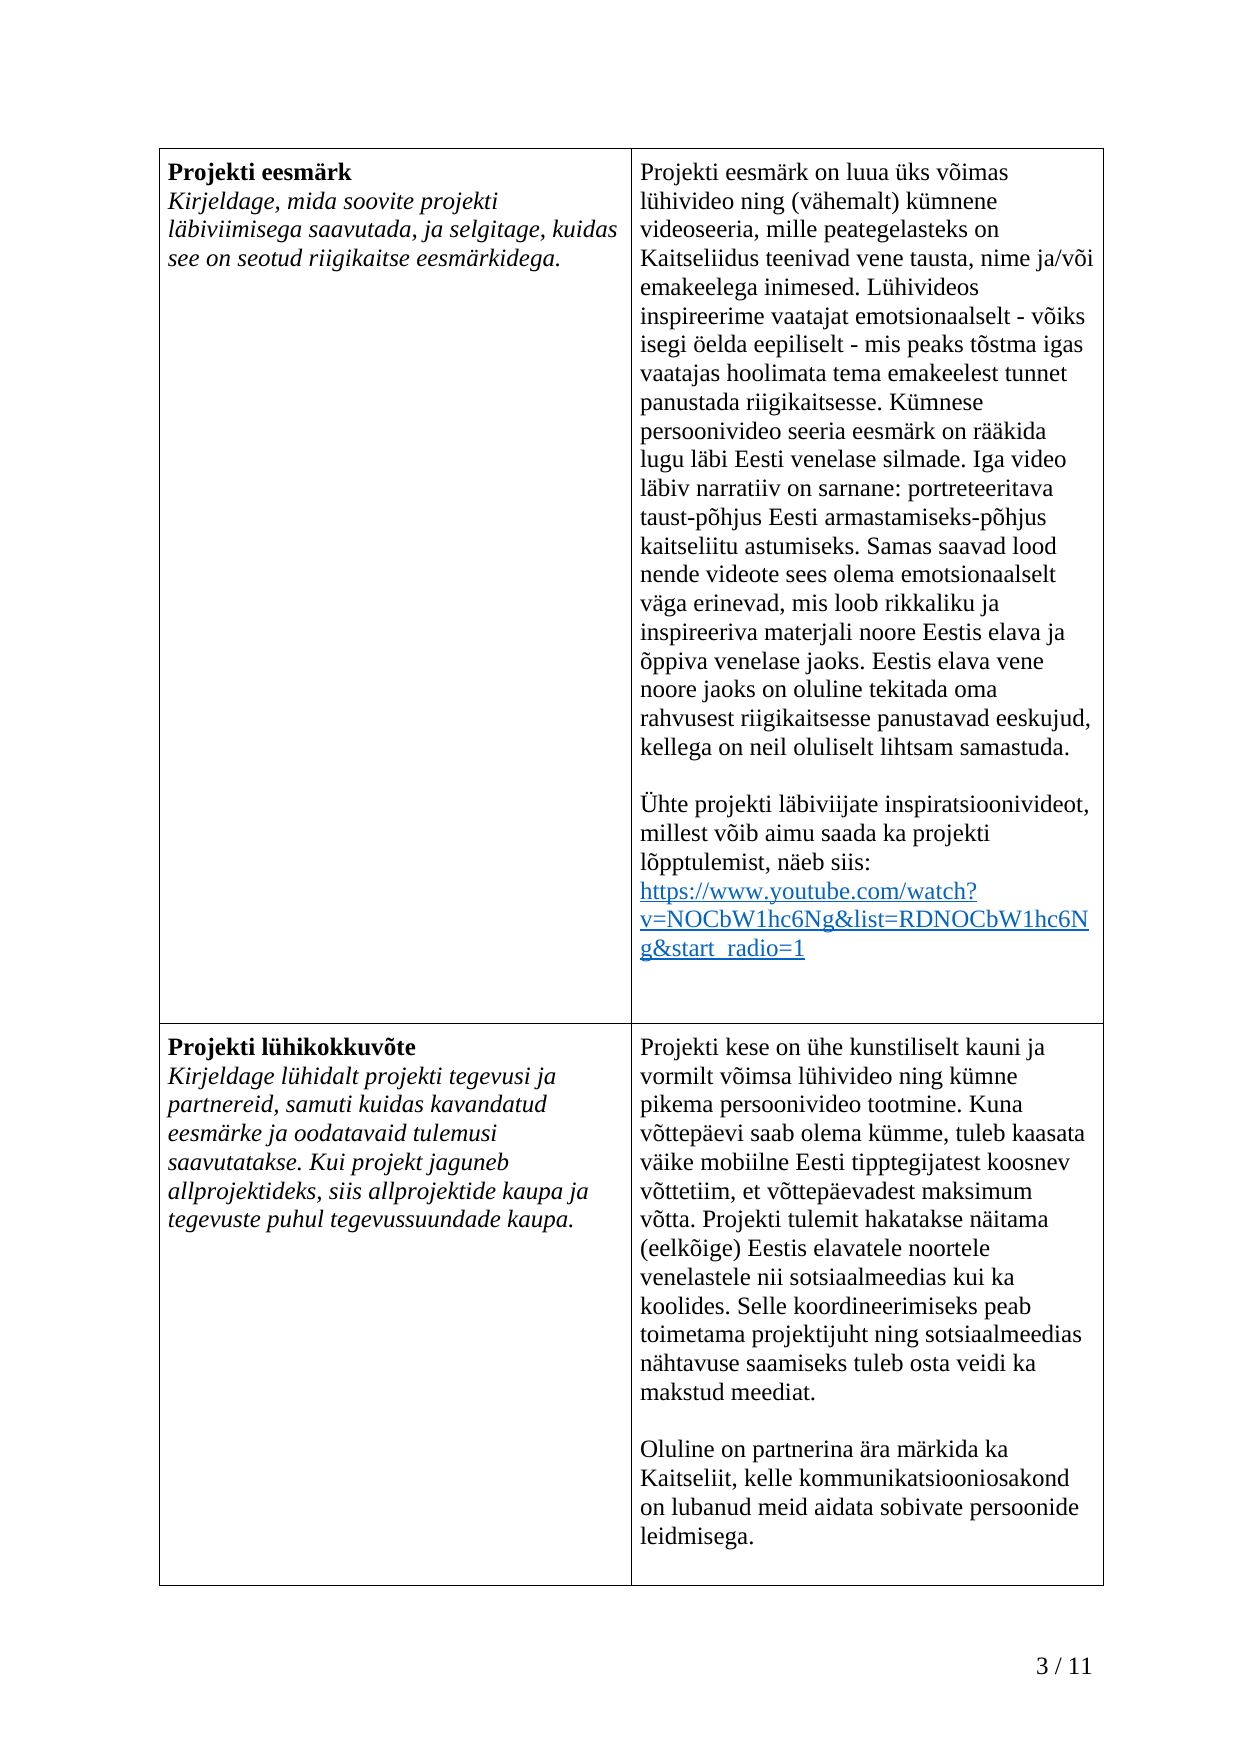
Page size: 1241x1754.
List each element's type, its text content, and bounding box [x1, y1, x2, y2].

table_header Projekti eesmärk on luua üks võimas lühivideo ning (vähemalt) kümnene videoseeria, mille peategelasteks on Kaitseliidus teenivad vene tausta, nime ja/või emakeelega inimesed. Lühivideos inspireerime vaatajat emotsionaalselt - võiks isegi öelda eepiliselt - mis peaks tõstma igas vaatajas hoolimata tema emakeelest tunnet panustada riigikaitsesse. Kümnese persoonivideo seeria eesmärk on rääkida lugu läbi Eesti venelase silmade. Iga video läbiv narratiiv on sarnane: portreteeritava taust-põhjus Eesti armastamiseks-põhjus kaitseliitu astumiseks. Samas saavad lood nende videote sees olema emotsionaalselt väga erinevad, mis loob rikkaliku ja inspireeriva materjali noore Eestis elava ja õppiva venelase jaoks. Eestis elava vene noore jaoks on oluline tekitada oma rahvusest riigikaitsesse panustavad eeskujud, kellega on neil oluliselt lihtsam samastuda. Ühte projekti läbiviijate inspiratsioonivideot, millest võib aimu saada ka projekti lõpptulemist, näeb siis: https://www.youtube.com/watch?v=NOCbW1hc6Ng&list=RDNOCbW1hc6Ng&start_radio=1 [632, 149, 1103, 1023]
table_header Projekti eesmärk Kirjeldage, mida soovite projekti läbiviimisega saavutada, ja selgitage, kuidas see on seotud riigikaitse eesmärkidega. [160, 149, 631, 1023]
table_cell Projekti lühikokkuvõte Kirjeldage lühidalt projekti tegevusi ja partnereid, samuti kuidas kavandatud eesmärke ja oodatavaid tulemusi saavutatakse. Kui projekt jaguneb allprojektideks, siis allprojektide kaupa ja tegevuste puhul tegevussuundade kaupa. [160, 1024, 631, 1585]
table_cell Projekti kese on ühe kunstiliselt kauni ja vormilt võimsa lühivideo ning kümne pikema persoonivideo tootmine. Kuna võttepäevi saab olema kümme, tuleb kaasata väike mobiilne Eesti tipptegijatest koosnev võttetiim, et võttepäevadest maksimum võtta. Projekti tulemit hakatakse näitama (eelkõige) Eestis elavatele noortele venelastele nii sotsiaalmeedias kui ka koolides. Selle koordineerimiseks peab toimetama projektijuht ning sotsiaalmeedias nähtavuse saamiseks tuleb osta veidi ka makstud meediat. Oluline on partnerina ära märkida ka Kaitseliit, kelle kommunikatsiooniosakond on lubanud meid aidata sobivate persoonide leidmisega. [632, 1024, 1103, 1585]
